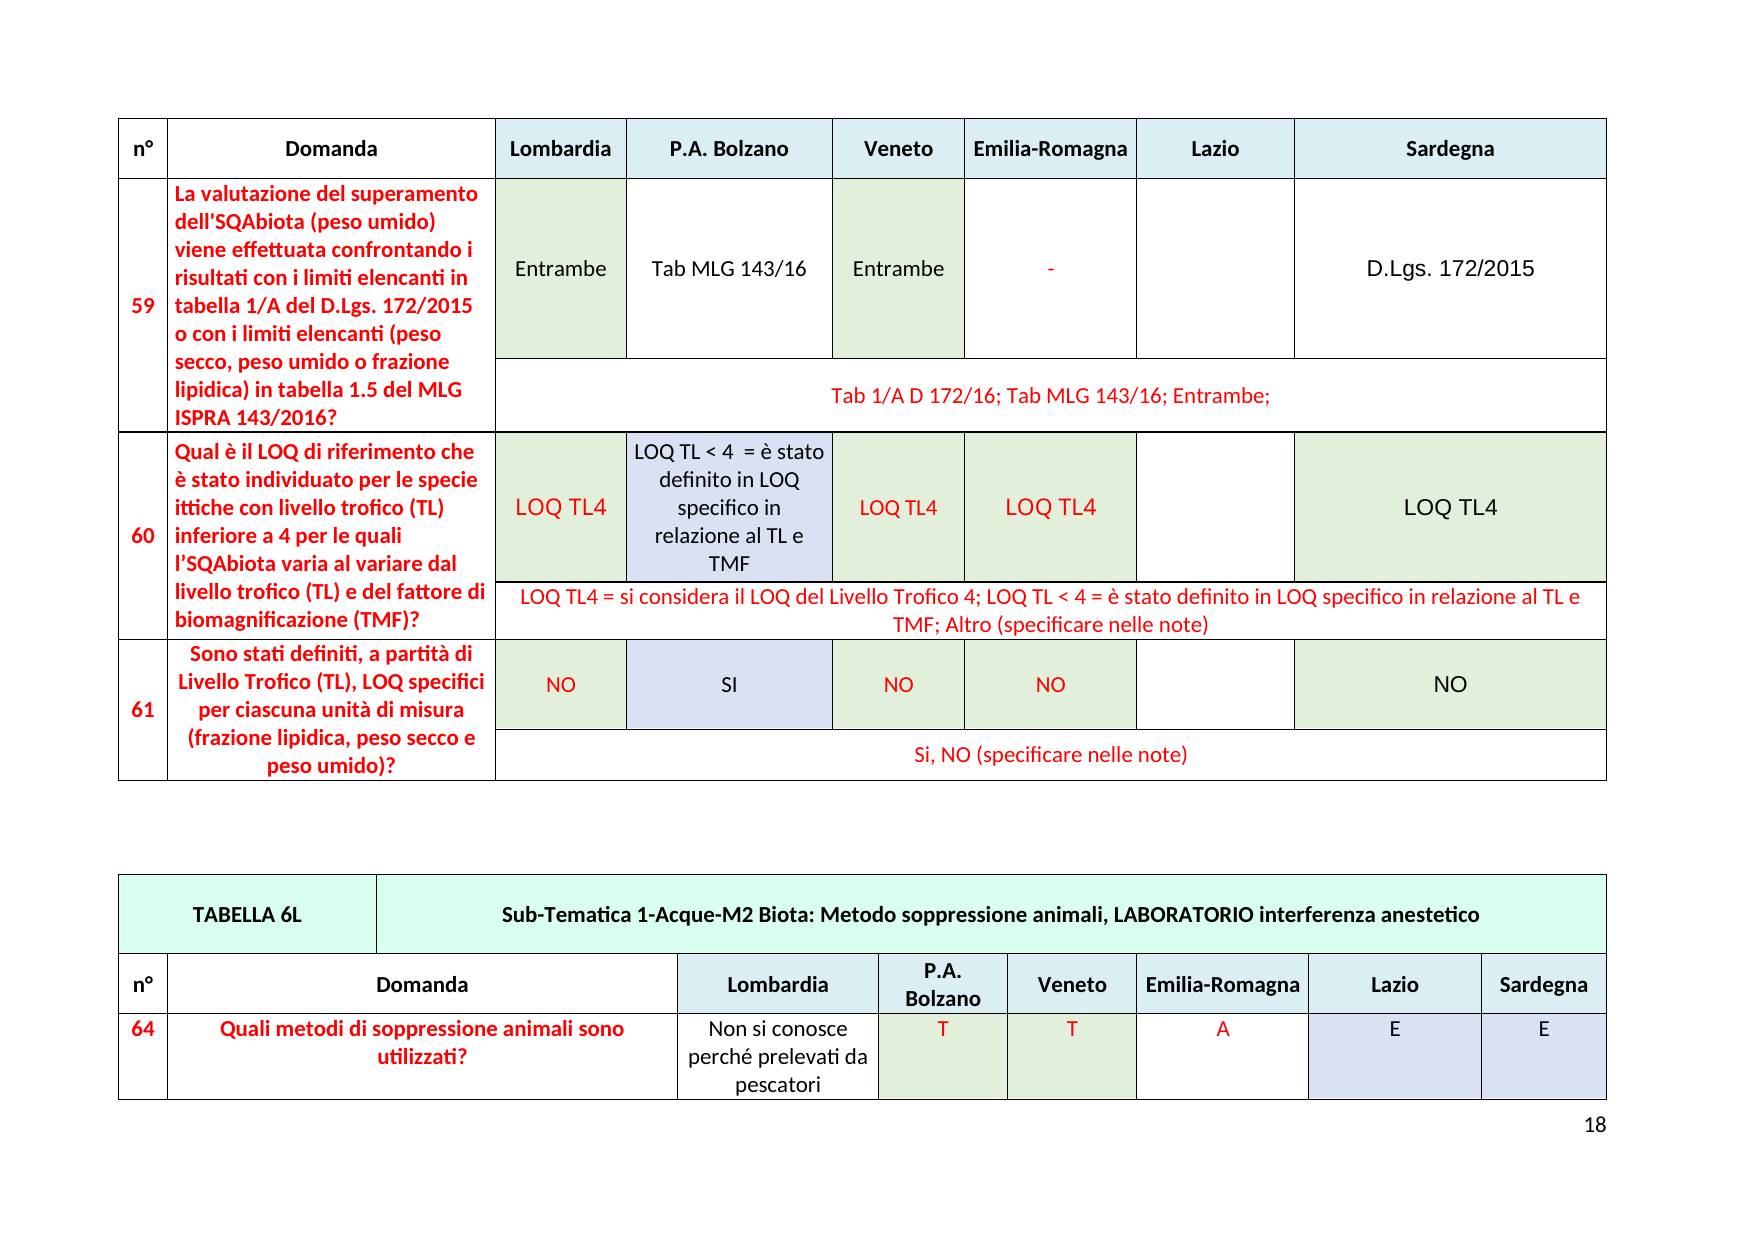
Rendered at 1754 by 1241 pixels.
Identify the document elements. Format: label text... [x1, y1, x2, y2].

table_cell LOQ TL4 [1295, 433, 1606, 581]
table_cell P.A. Bolzano [627, 119, 832, 178]
table_cell T [879, 1014, 1007, 1098]
table_cell NO [833, 640, 964, 728]
table_cell 64 [119, 1014, 167, 1098]
table_cell D.Lgs. 172/2015 [1295, 179, 1606, 358]
table_cell Domanda [168, 954, 677, 1013]
table_cell P.A. Bolzano [879, 954, 1007, 1013]
table_cell SI [627, 640, 832, 728]
table_cell NO [965, 640, 1136, 728]
table_cell [1137, 433, 1294, 581]
table_cell [1137, 179, 1294, 358]
table_cell n° [119, 119, 167, 178]
table_cell T [1008, 1014, 1136, 1098]
table_header TABELLA 6L [119, 875, 376, 953]
table_cell E [1482, 1014, 1606, 1098]
table_cell NO [1295, 640, 1606, 728]
table_cell Domanda [168, 119, 495, 178]
table_cell Sono stati definiti, a partità di Livello Trofico (TL), LOQ specifici per ciascuna unità di misura (frazione lipidica, peso secco e peso umido)? [168, 640, 495, 779]
table_cell Quali metodi di soppressione animali sono utilizzati? [168, 1014, 677, 1098]
table_cell Tab MLG 143/16 [627, 179, 832, 358]
table_cell 60 [119, 433, 167, 638]
table_cell Lombardia [496, 119, 626, 178]
table_cell Entrambe [833, 179, 964, 358]
table_cell Qual è il LOQ di riferimento che è stato individuato per le specie ittiche con livello trofico (TL) inferiore a 4 per le quali l’SQAbiota varia al variare dal livello trofico (TL) e del fattore di biomagnificazione (TMF)? [168, 433, 495, 638]
table_cell Tab 1/A D 172/16; Tab MLG 143/16; Entrambe; [496, 359, 1606, 431]
table_cell Lazio [1309, 954, 1481, 1013]
table_cell Sardegna [1482, 954, 1606, 1013]
table_cell Lazio [1137, 119, 1294, 178]
table_cell Veneto [833, 119, 964, 178]
table_cell Lombardia [678, 954, 878, 1013]
table_cell NO [496, 640, 626, 728]
table_header Sub-Tematica 1-Acque-M2 Biota: Metodo soppressione animali, LABORATORIO interferenza anestetico [377, 875, 1606, 953]
table_cell LOQ TL4 [833, 433, 964, 581]
table_cell - [965, 179, 1136, 358]
table_cell LOQ TL < 4 = è stato definito in LOQ specifico in relazione al TL e TMF [627, 433, 832, 581]
table_cell LOQ TL4 = si considera il LOQ del Livello Trofico 4; LOQ TL < 4 = è stato definito in LOQ specifico in relazione al TL e TMF; Altro (specificare nelle note) [496, 583, 1606, 638]
table_cell [1137, 640, 1294, 728]
table_cell Emilia-Romagna [965, 119, 1136, 178]
table_cell Entrambe [496, 179, 626, 358]
table_cell LOQ TL4 [965, 433, 1136, 581]
table_cell A [1137, 1014, 1308, 1098]
table_cell Emilia-Romagna [1137, 954, 1308, 1013]
table_cell LOQ TL4 [496, 433, 626, 581]
table_cell E [1309, 1014, 1481, 1098]
table_cell Si, NO (specificare nelle note) [496, 730, 1606, 779]
table_cell Non si conosce perché prelevati da pescatori [678, 1014, 878, 1098]
table_cell 59 [119, 179, 167, 431]
table_cell Sardegna [1295, 119, 1606, 178]
table_cell 61 [119, 640, 167, 779]
table_cell Veneto [1008, 954, 1136, 1013]
table_cell La valutazione del superamento dell'SQAbiota (peso umido) viene effettuata confrontando i risultati con i limiti elencanti in tabella 1/A del D.Lgs. 172/2015 o con i limiti elencanti (peso secco, peso umido o frazione lipidica) in tabella 1.5 del MLG ISPRA 143/2016? [168, 179, 495, 431]
table_cell n° [119, 954, 167, 1013]
